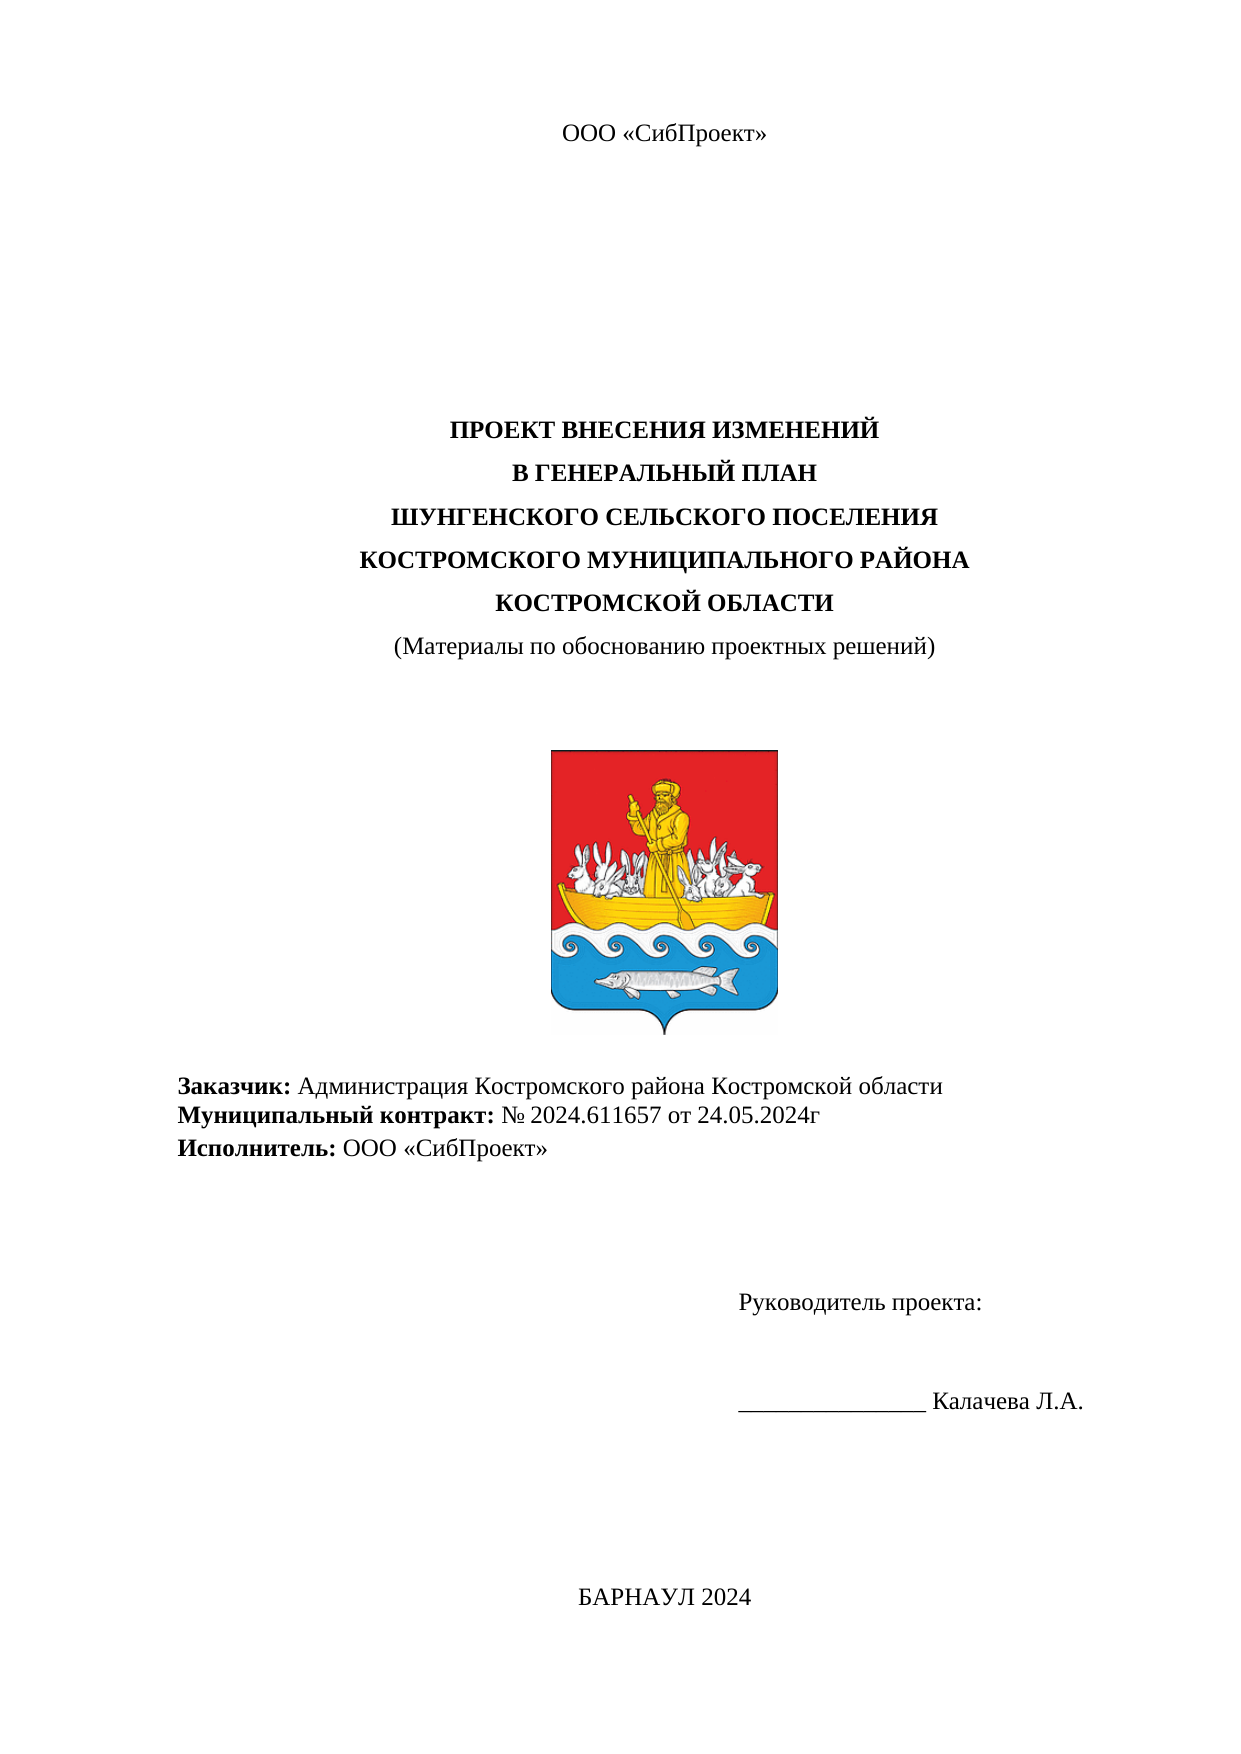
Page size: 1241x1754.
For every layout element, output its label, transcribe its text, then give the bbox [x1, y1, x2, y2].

text (Материалы по обоснованию проектных решений) [177, 631, 1152, 660]
text КОСТРОМСКОЙ ОБЛАСТИ [177, 588, 1152, 617]
text В ГЕНЕРАЛЬНЫЙ ПЛАН [177, 458, 1152, 487]
text Исполнитель: ООО «СибПроект» [177, 1133, 1152, 1162]
text КОСТРОМСКОГО МУНИЦИПАЛЬНОГО РАЙОНА [177, 545, 1152, 573]
text Руководитель проекта: [177, 1287, 1152, 1316]
picture [551, 750, 778, 1035]
text ООО «СибПроект» [177, 118, 1152, 147]
text _______________ Калачева Л.А. [177, 1386, 1152, 1415]
text Барнаул 2024 [177, 1582, 1152, 1610]
text ПРОЕКТ ВНЕСЕНИЯ ИЗМЕНЕНИЙ [177, 415, 1152, 444]
text Заказчик: Администрация Костромского района Костромской области [177, 1071, 1152, 1100]
text ШУНГЕНСКОГО СЕЛЬСКОГО ПОСЕЛЕНИЯ [177, 502, 1152, 530]
text Муниципальный контракт: № 2024.611657 от 24.05.2024г [177, 1100, 1152, 1129]
